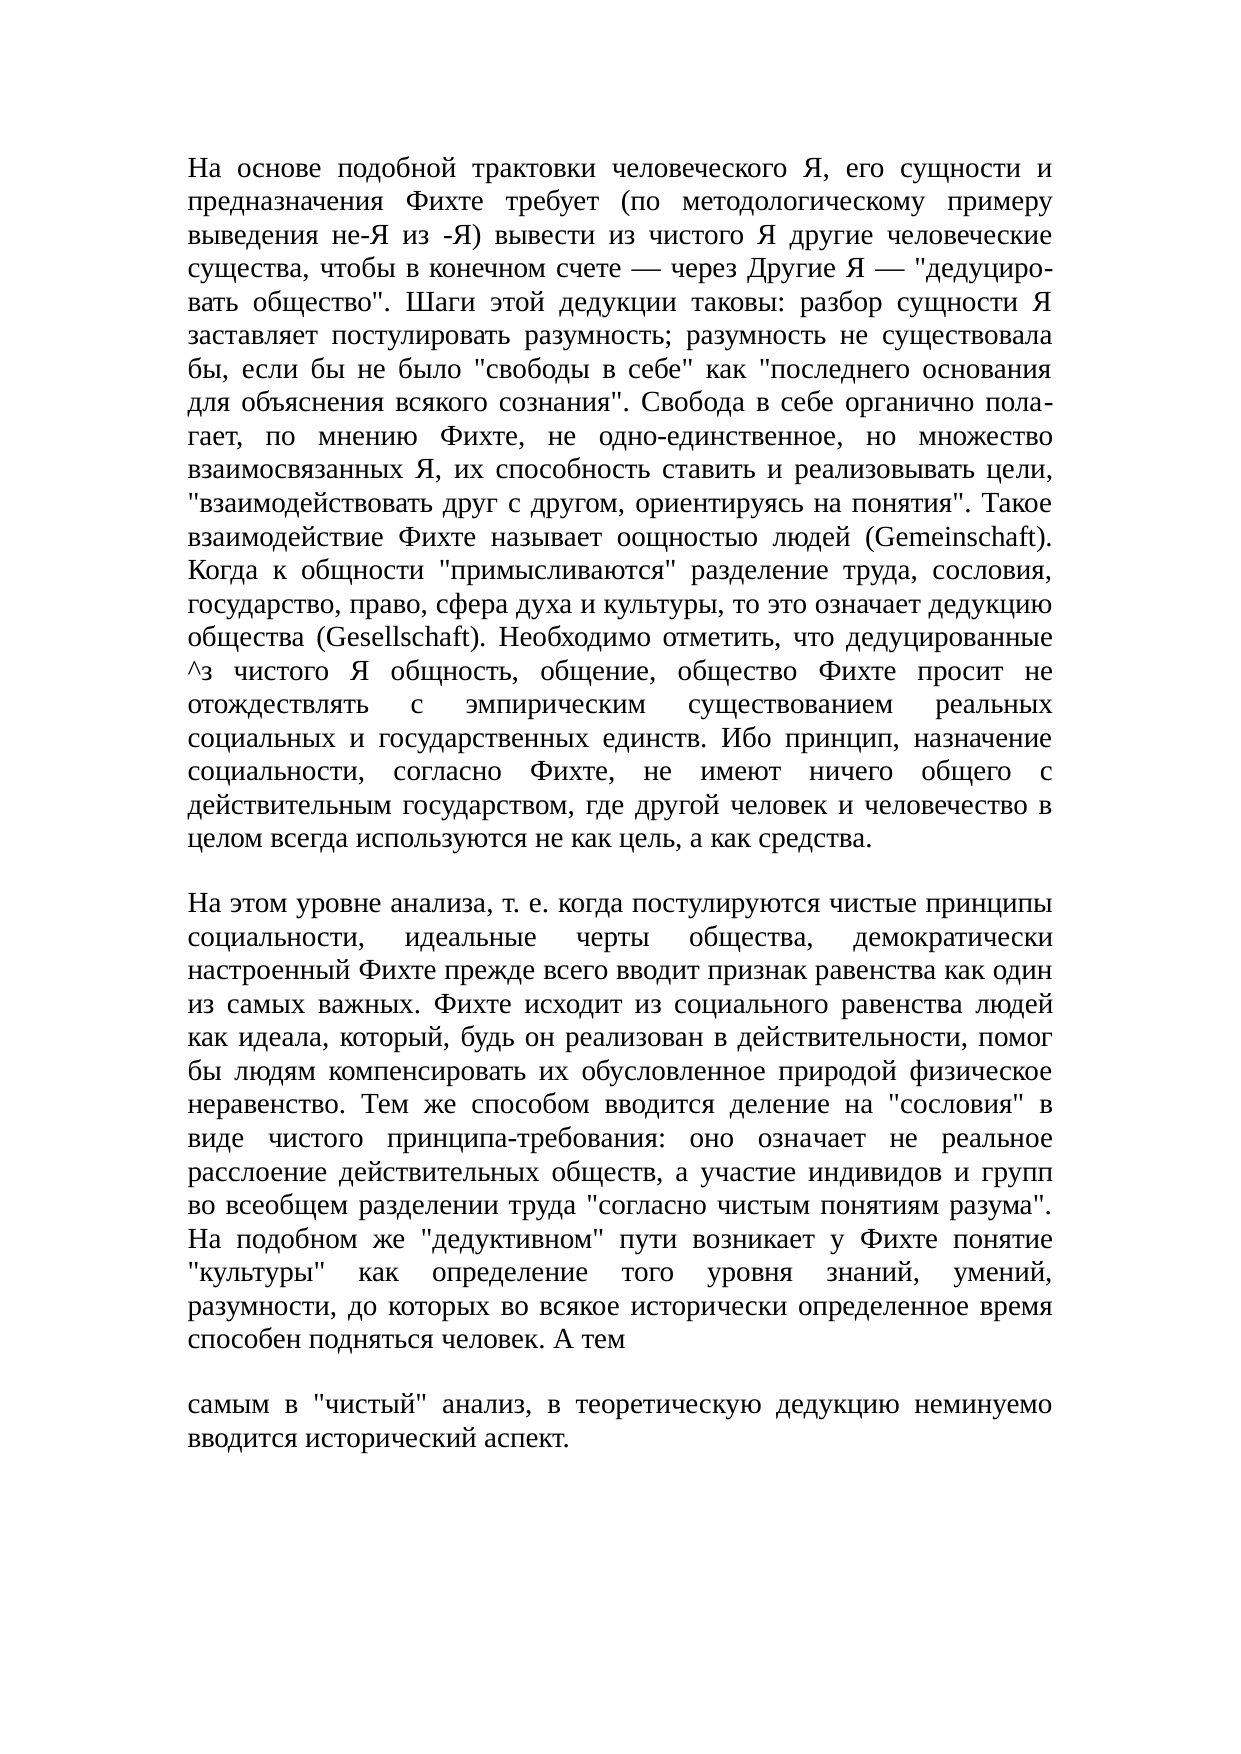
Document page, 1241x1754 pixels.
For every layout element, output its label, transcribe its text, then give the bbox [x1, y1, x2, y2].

subtitle самым в "чистый" анализ, в теоретическую дедукцию неминуемо вводится исторический аспект. [187, 1386, 1053, 1453]
subtitle На этом уровне анализа, т. е. когда постулируются чистые принципы социальности, идеальные черты общества, демократически настроенный Фихте прежде всего вводит признак равенства как один из самых важных. Фихте исходит из социального равенства людей как идеала, который, будь он реализован в действительности, помог бы людям компенсировать их обусловленное природой физическое неравенство. Тем же способом вводится деление на "сословия" в виде чистого принципа-требования: оно означает не реальное расслоение действительных обществ, а участие индивидов и групп во всеобщем разделении труда "согласно чистым понятиям разума". На подобном же "дедуктивном" пути возникает у Фихте понятие "культуры" как определение того уровня знаний, умений, разумности, до которых во всякое исторически определенное время способен подняться человек. А тем [187, 886, 1053, 1355]
subtitle На основе подобной трактовки человеческого Я, его сущности и предназначения Фихте требует (по методологическому примеру выведения не-Я из -Я) вывести из чистого Я другие человеческие существа, чтобы в конечном счете — через Другие Я — "дедуцировать общество". Шаги этой дедукции таковы: разбор сущности Я заставляет постулировать разумность; разумность не существовала бы, если бы не было "свободы в себе" как "последнего основания для объяснения всякого сознания". Свобода в себе органично полагает, по мнению Фихте, не одно-единственное, но множество взаимосвязанных Я, их способность ставить и реализовывать цели, "взаимодействовать друг с другом, ориентируясь на понятия". Такое взаимодействие Фихте называет оощностыо людей (Gemeinschaft). Когда к общности "примысливаются" разделение труда, сословия, государство, право, сфера духа и культуры, то это означает дедукцию общества (Gesellschaft). Необходимо отметить, что дедуцированные ^з чистого Я общность, общение, общество Фихте просит не отождествлять с эмпирическим существованием реальных социальных и государственных единств. Ибо принцип, назначение социальности, согласно Фихте, не имеют ничего общего с действительным государством, где другой человек и человечество в целом всегда используются не как цель, а как средства. [187, 150, 1053, 854]
